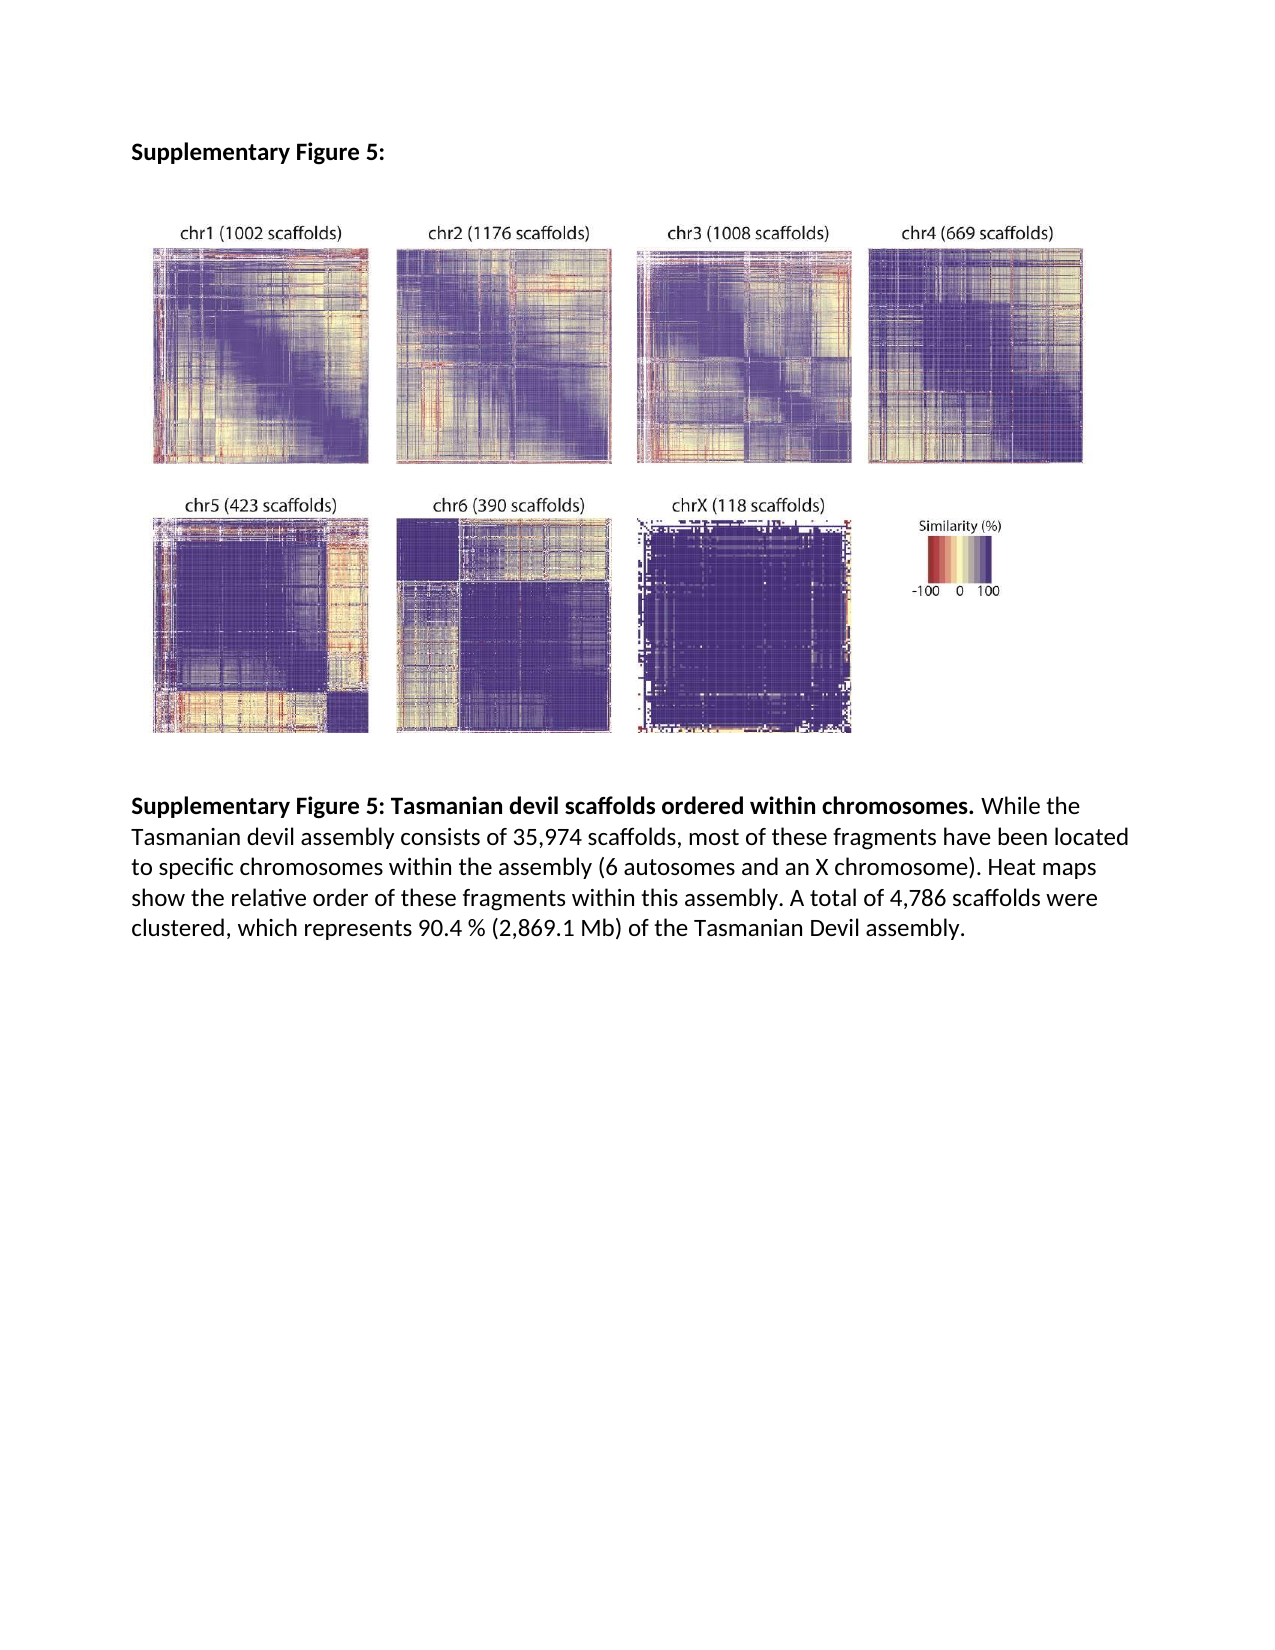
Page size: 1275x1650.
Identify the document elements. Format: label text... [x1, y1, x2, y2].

text Supplementary Figure 5: Tasmanian devil scaffolds ordered within chromosomes. While the Tasmanian devil assembly consists of 35,974 scaffolds, most of these fragments have been located to specific chromosomes within the assembly (6 autosomes and an X chromosome). Heat maps show the relative order of these fragments within this assembly. A total of 4,786 scaffolds were clustered, which represents 90.4 % (2,869.1 Mb) of the Tasmanian Devil assembly. [131, 790, 1144, 943]
text Supplementary Figure 5: [131, 136, 1144, 167]
picture [131, 224, 1107, 733]
